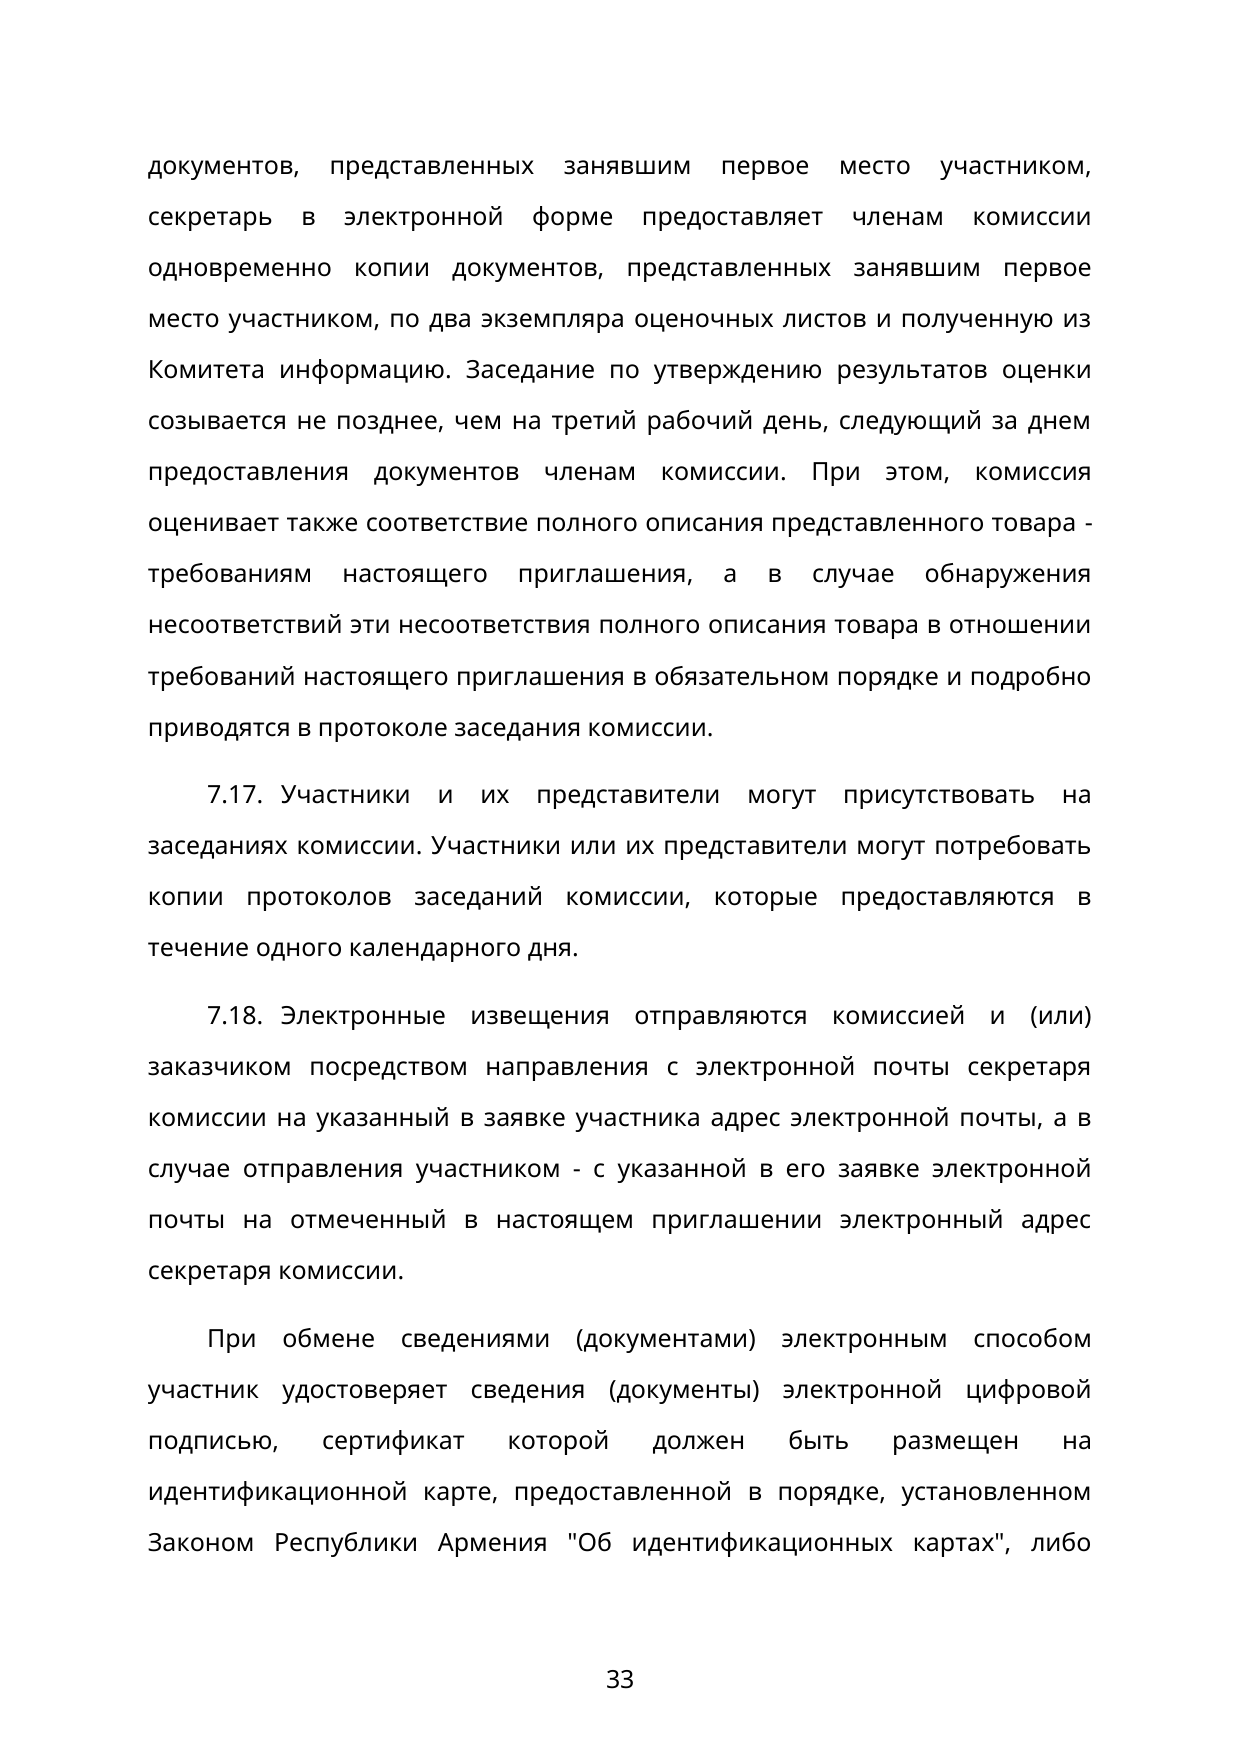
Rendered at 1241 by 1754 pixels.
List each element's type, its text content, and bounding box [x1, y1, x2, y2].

text 7.18. Электронные извещения отправляются комиссией и (или) заказчиком посредством направления с электронной почты секретаря комиссии на указанный в заявке участника адрес электронной почты, а в случае отправления участником - с указанной в его заявке электронной почты на отмеченный в настоящем приглашении электронный адрес секретаря комиссии. [148, 998, 1092, 1287]
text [148, 148, 1092, 743]
text 7.17. Участники и их представители могут присутствовать на заседаниях комиссии. Участники или их представители могут потребовать копии протоколов заседаний комиссии, которые предоставляются в течение одного календарного дня. [148, 777, 1092, 964]
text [148, 1321, 1092, 1559]
